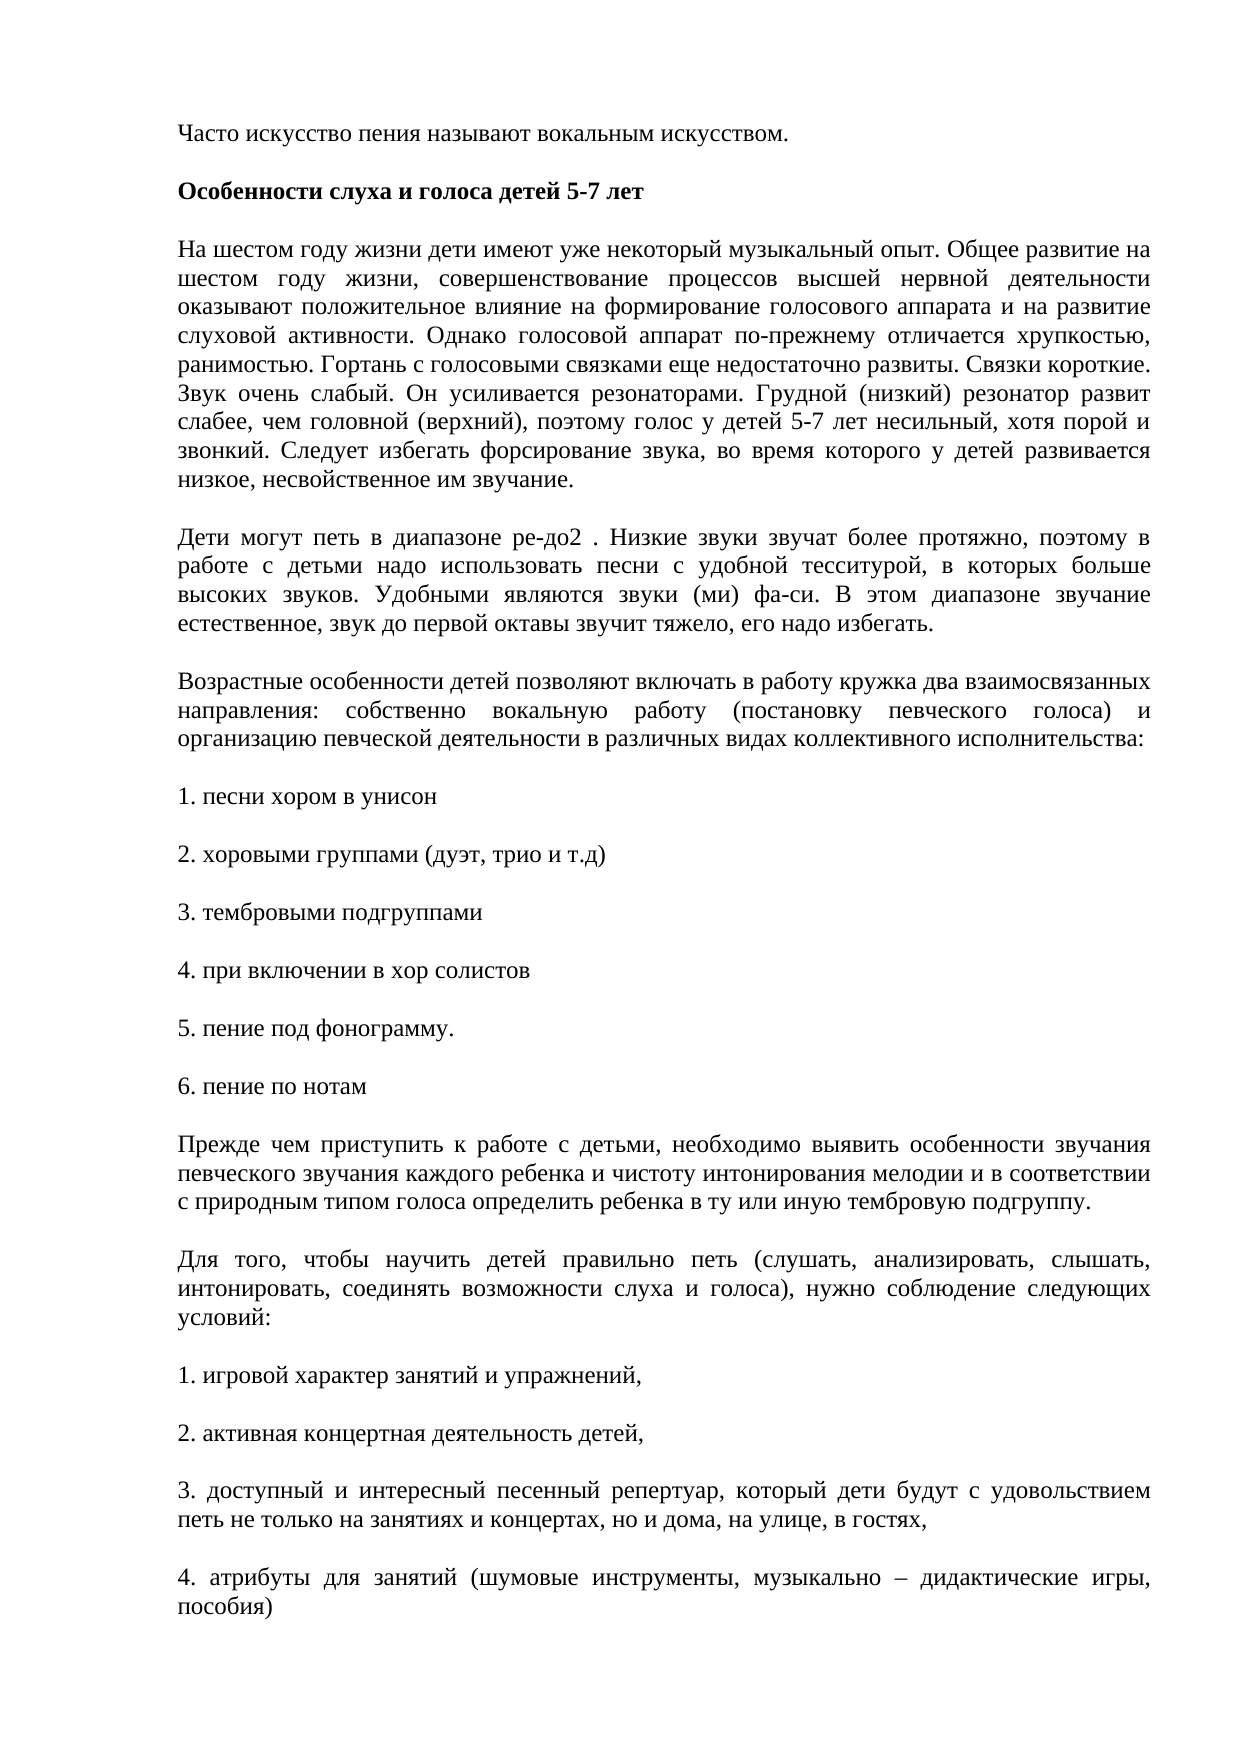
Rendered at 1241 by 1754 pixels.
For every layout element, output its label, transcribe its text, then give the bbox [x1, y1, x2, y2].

text Особенности слуха и голоса детей 5-7 лет [177, 176, 1152, 205]
text 6. пение по нотам [177, 1071, 1152, 1100]
text 5. пение под фонограмму. [177, 1013, 1152, 1042]
text 2. активная концертная деятельность детей, [177, 1418, 1152, 1446]
text 3. доступный и интересный песенный репертуар, который дети будут с удовольствием петь не только на занятиях и концертах, но и дома, на улице, в гостях, [177, 1476, 1152, 1533]
text Прежде чем приступить к работе с детьми, необходимо выявить особенности звучания певческого звучания каждого ребенка и чистоту интонирования мелодии и в соответствии с природным типом голоса определить ребенка в ту или иную тембровую подгруппу. [177, 1129, 1152, 1215]
text 3. тембровыми подгруппами [177, 897, 1152, 926]
text 1. песни хором в унисон [177, 781, 1152, 810]
text 4. атрибуты для занятий (шумовые инструменты, музыкально – дидактические игры, пособия) [177, 1562, 1152, 1620]
text Дети могут петь в диапазоне ре-до2 . Низкие звуки звучат более протяжно, поэтому в работе с детьми надо использовать песни с удобной тесситурой, в которых больше высоких звуков. Удобными являются звуки (ми) фа-си. В этом диапазоне звучание естественное, звук до первой октавы звучит тяжело, его надо избегать. [177, 522, 1152, 637]
text Часто искусство пения называют вокальным искусством. [177, 118, 1152, 147]
text 4. при включении в хор солистов [177, 955, 1152, 984]
text На шестом году жизни дети имеют уже некоторый музыкальный опыт. Общее развитие на шестом году жизни, совершенствование процессов высшей нервной деятельности оказывают положительное влияние на формирование голосового аппарата и на развитие слуховой активности. Однако голосовой аппарат по-прежнему отличается xpупкостью, ранимостью. Гортань с голосовыми связками еще недостаточно развиты. Связки короткие. Звук очень слабый. Он усиливается резонаторами. Грудной (низкий) резонатор развит слабее, чем головной (верхний), поэтому голос у детей 5-7 лет несильный, хотя порой и звонкий. Следует избегать форсирование звука, во время которого у детей развивается низкое, несвойственное им звучание. [177, 234, 1152, 493]
text Возрастные особенности детей позволяют включать в работу кружка два взаимосвязанных направления: собственно вокальную работу (постановку певческого голоса) и организацию певческой деятельности в различных видах коллективного исполнительства: [177, 666, 1152, 752]
text Для того, чтобы научить детей правильно петь (слушать, анализировать, слышать, интонировать, соединять возможности слуха и голоса), нужно соблюдение следующих условий: [177, 1244, 1152, 1331]
text 2. хоровыми группами (дуэт, трио и т.д) [177, 839, 1152, 868]
text 1. игровой характер занятий и упражнений, [177, 1360, 1152, 1388]
